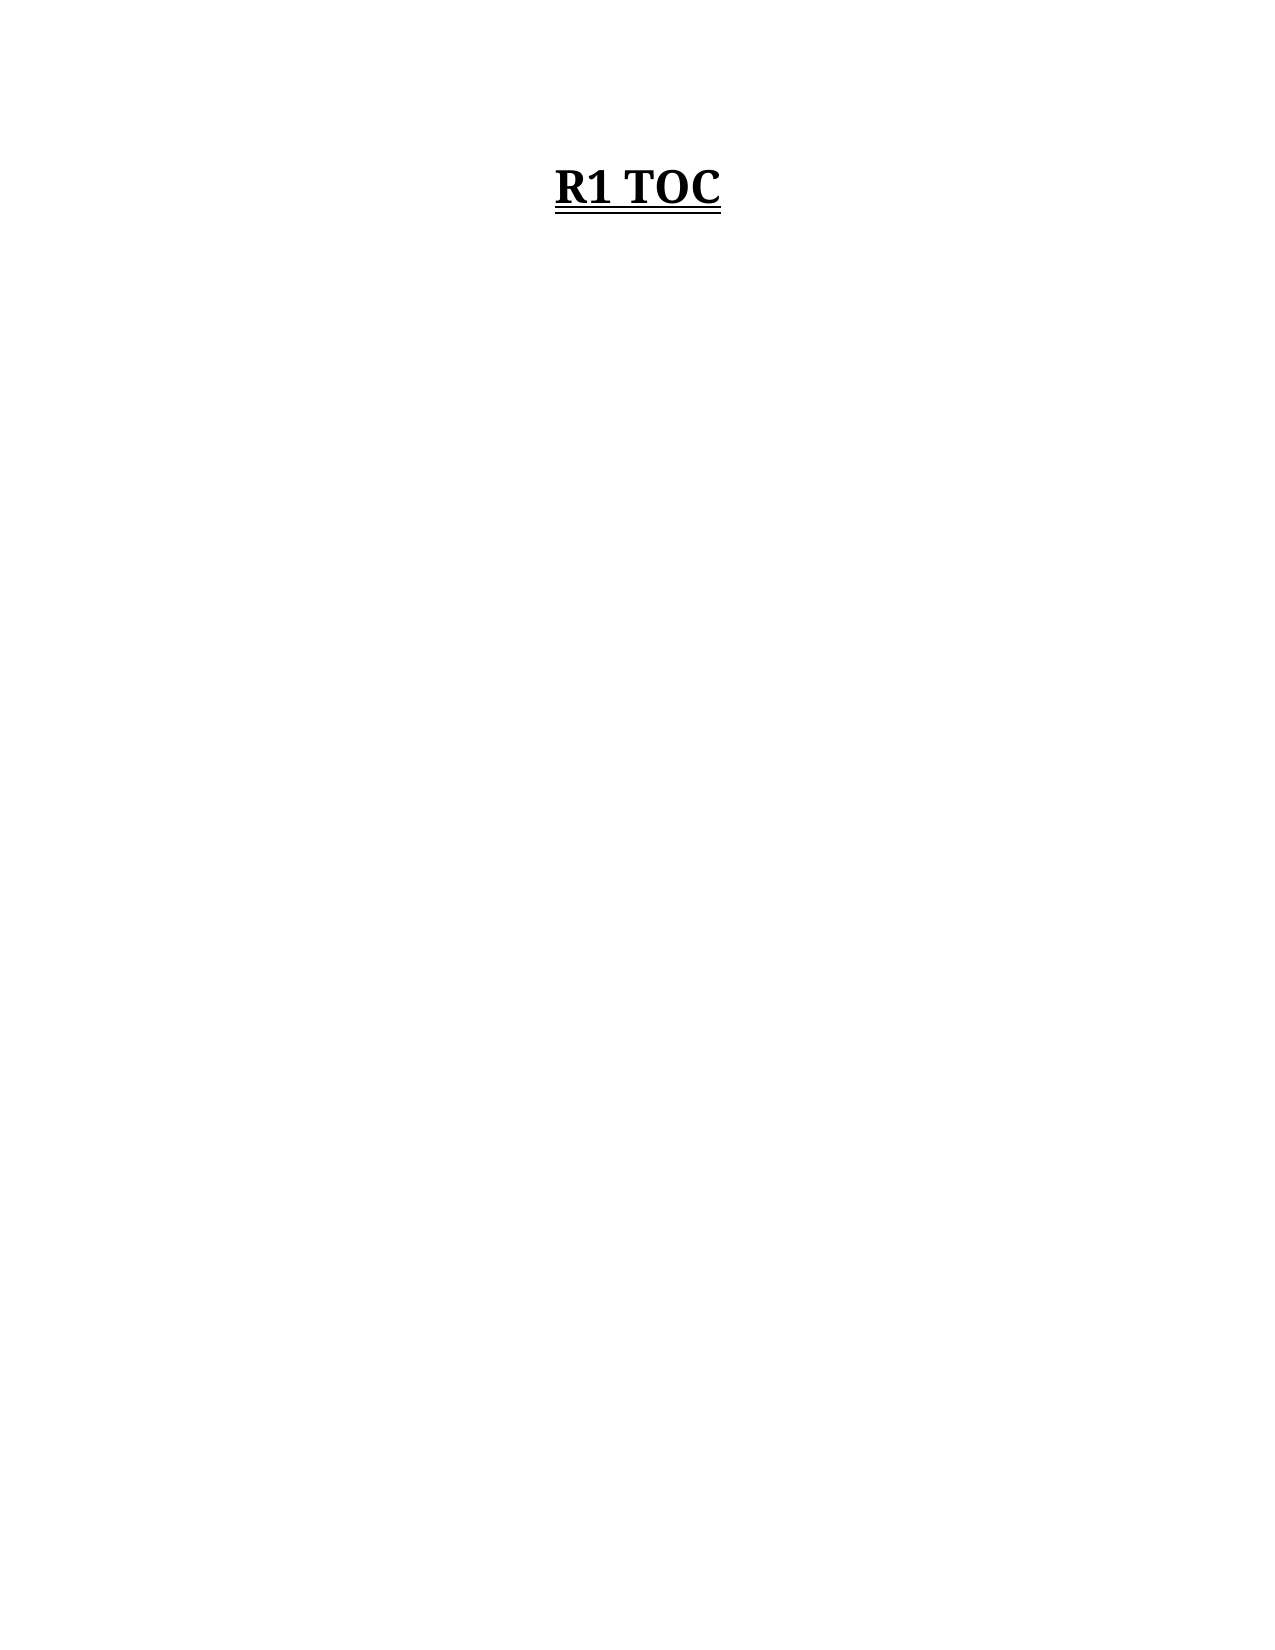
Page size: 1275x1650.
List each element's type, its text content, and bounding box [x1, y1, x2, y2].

subtitle R1 TOC [187, 154, 1087, 217]
